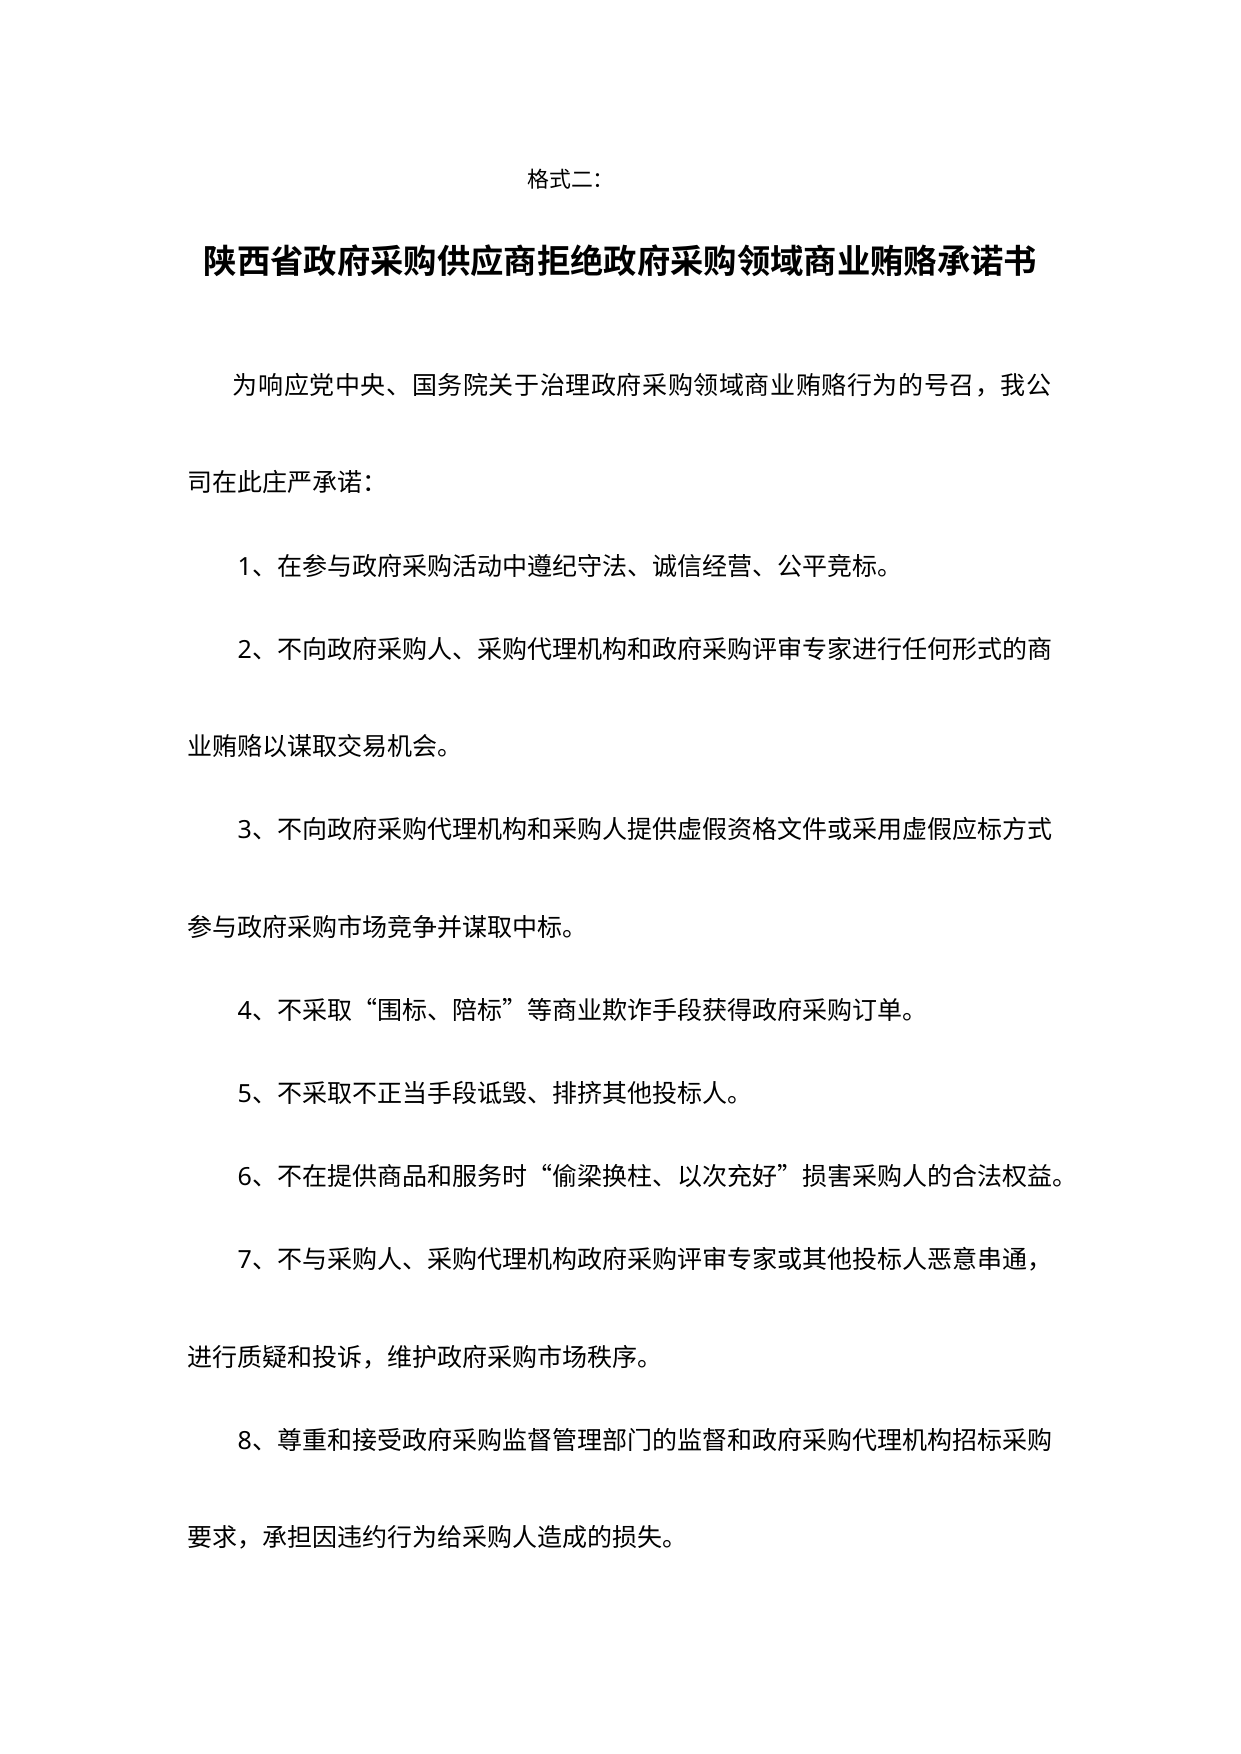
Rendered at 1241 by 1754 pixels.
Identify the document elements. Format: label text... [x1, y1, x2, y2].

text 6、不在提供商品和服务时“偷梁换柱、以次充好”损害采购人的合法权益。 [187, 1142, 1053, 1207]
text 8、尊重和接受政府采购监督管理部门的监督和政府采购代理机构招标采购要求，承担因违约行为给采购人造成的损失。 [187, 1406, 1053, 1568]
text 3、不向政府采购代理机构和采购人提供虚假资格文件或采用虚假应标方式参与政府采购市场竞争并谋取中标。 [187, 795, 1053, 958]
text 2、不向政府采购人、采购代理机构和政府采购评审专家进行任何形式的商业贿赂以谋取交易机会。 [187, 615, 1053, 777]
text 为响应党中央、国务院关于治理政府采购领域商业贿赂行为的号召，我公司在此庄严承诺： [187, 351, 1053, 513]
text 7、不与采购人、采购代理机构政府采购评审专家或其他投标人恶意串通，进行质疑和投诉，维护政府采购市场秩序。 [187, 1225, 1053, 1388]
text 日 期： 年 月 日格式二： [187, 162, 1053, 194]
text 5、不采取不正当手段诋毁、排挤其他投标人。 [187, 1059, 1053, 1124]
text 4、不采取“围标、陪标”等商业欺诈手段获得政府采购订单。 [187, 976, 1053, 1041]
text 1、在参与政府采购活动中遵纪守法、诚信经营、公平竞标。 [187, 532, 1053, 597]
text 陕西省政府采购供应商拒绝政府采购领域商业贿赂承诺书 [187, 226, 1053, 291]
